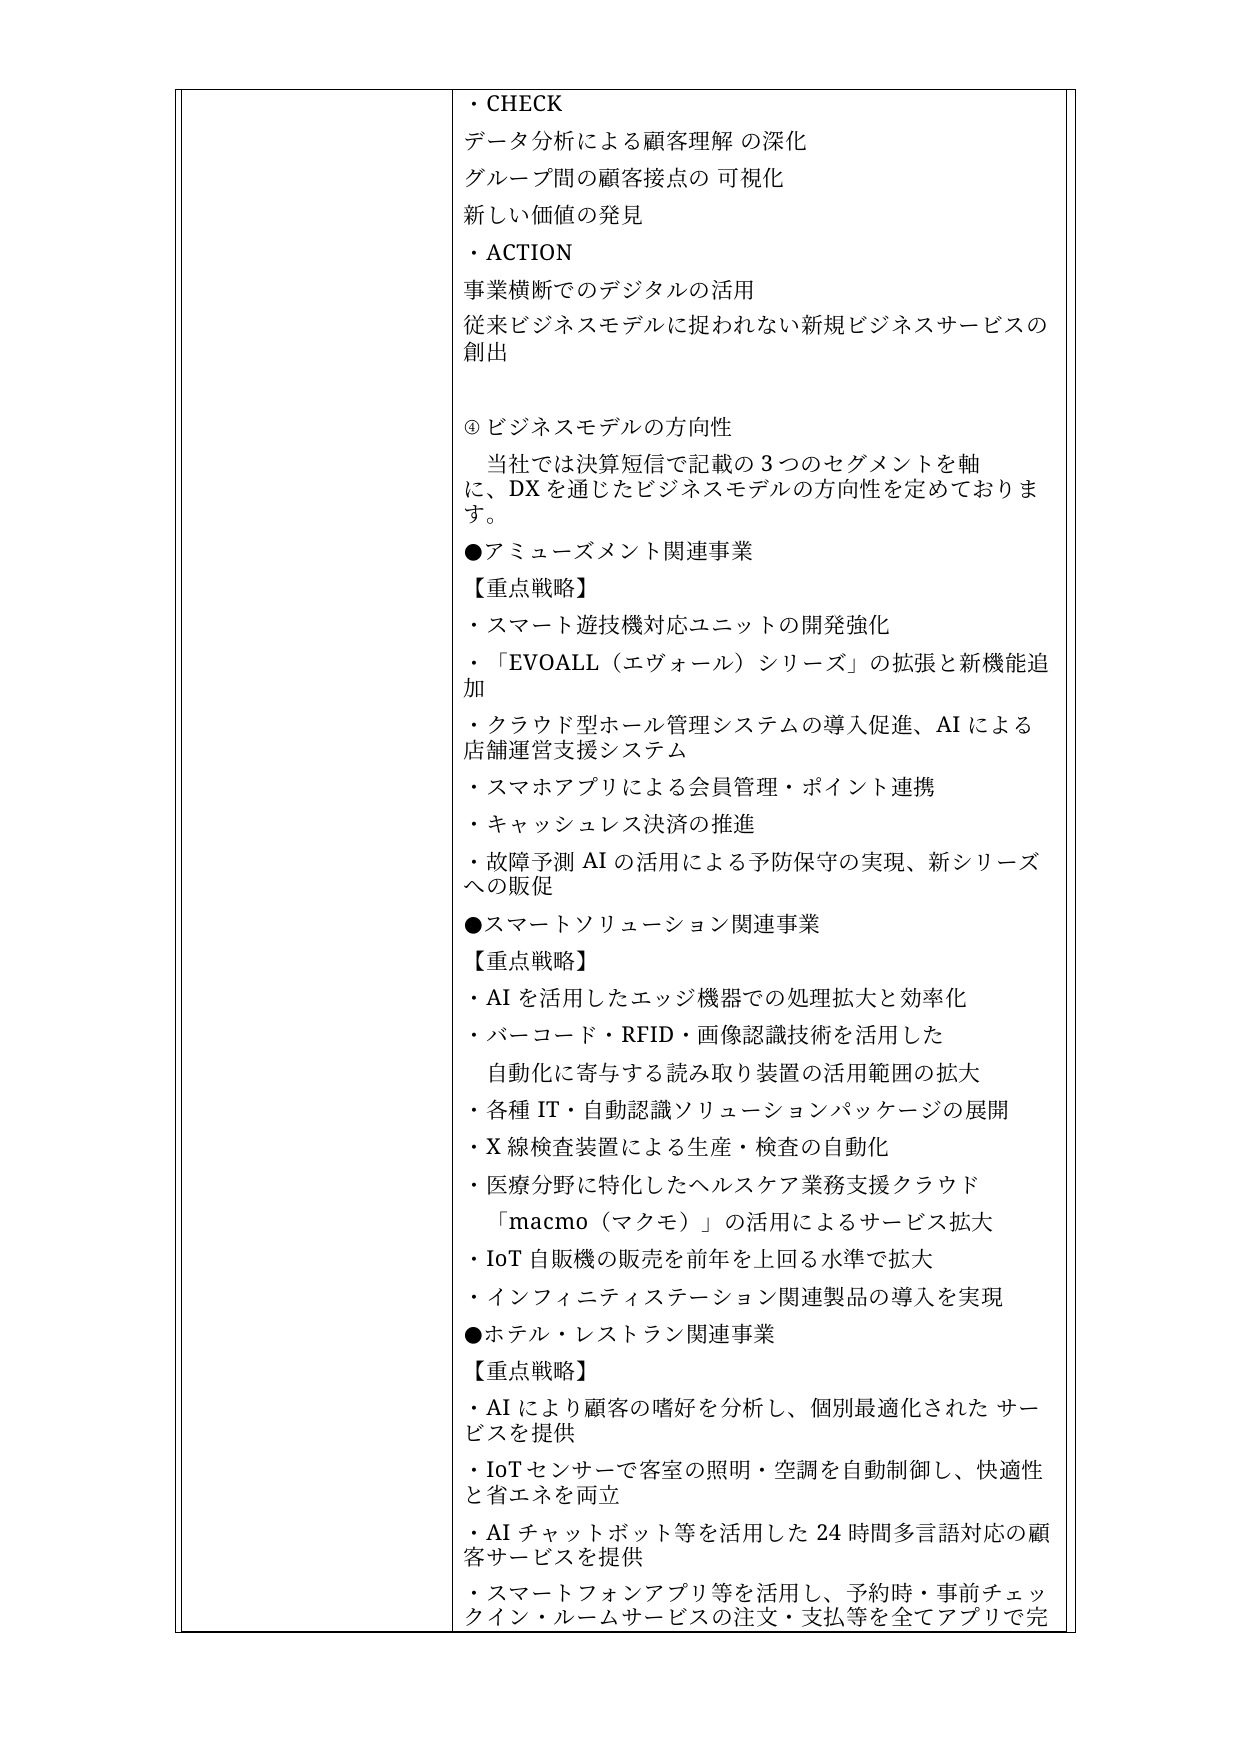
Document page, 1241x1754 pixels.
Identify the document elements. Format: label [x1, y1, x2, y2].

table_cell [182, 90, 452, 1631]
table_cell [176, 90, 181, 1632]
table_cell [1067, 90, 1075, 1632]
table_cell [453, 90, 1066, 1631]
